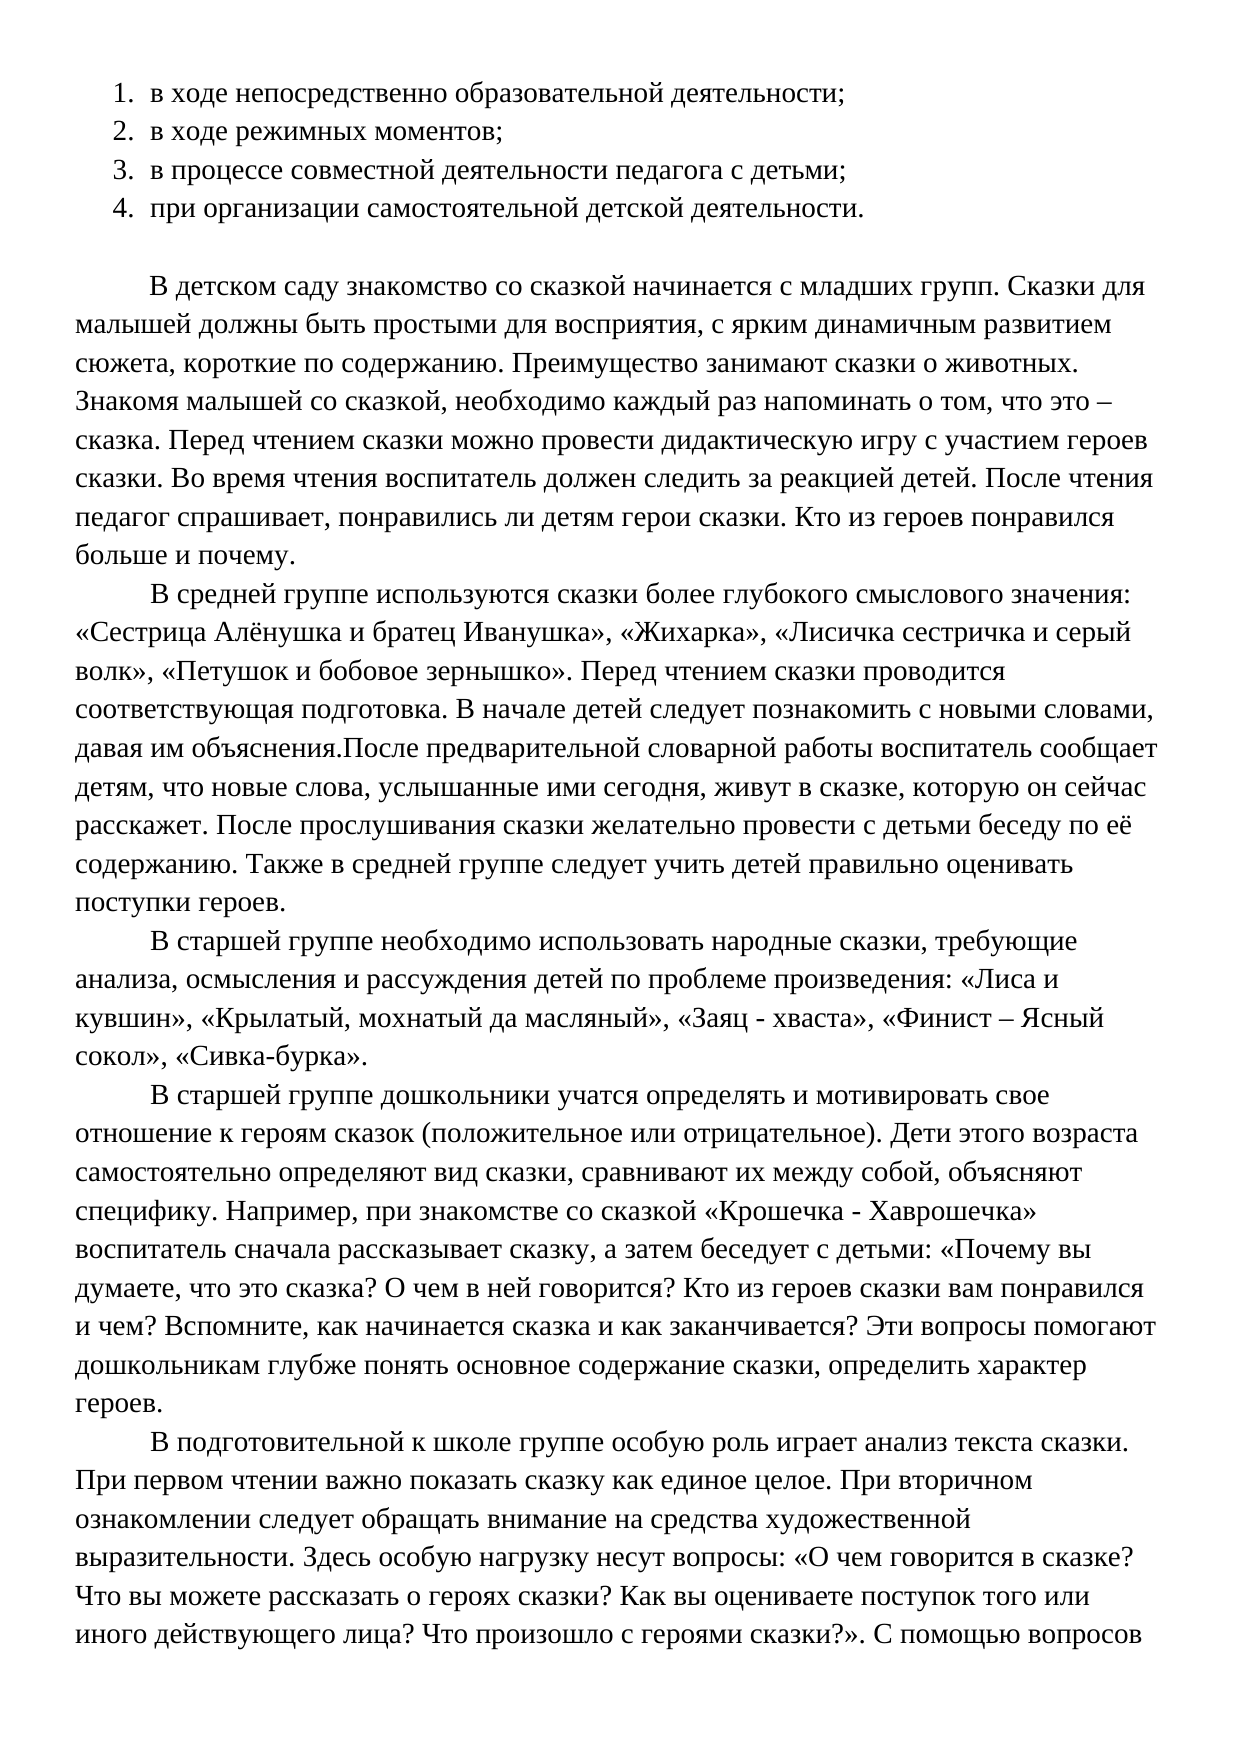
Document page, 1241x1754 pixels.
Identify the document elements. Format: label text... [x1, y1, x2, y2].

list В детском саду знакомство со сказкой начинается с младших групп. Сказки для малышей должны быть простыми для восприятия, с ярким динамичным развитием сюжета, короткие по содержанию. Преимущество занимают сказки о животных. Знакомя малышей со сказкой, необходимо каждый раз напоминать о том, что это – сказка. Перед чтением сказки можно провести дидактическую игру с участием героев сказки. Во время чтения воспитатель должен следить за реакцией детей. После чтения педагог спрашивает, понравились ли детям герои сказки. Кто из героев понравился больше и почему. [75, 268, 1165, 571]
list в ходе непосредственно образовательной деятельности; [112, 75, 1165, 108]
list при организации самостоятельной детской деятельности. [112, 191, 1165, 224]
list В старшей группе необходимо использовать народные сказки, требующие анализа, осмысления и рассуждения детей по проблеме произведения: «Лиса и кувшин», «Крылатый, мохнатый да масляный», «Заяц - хваста», «Финист – Ясный сокол», «Сивка-бурка». [75, 923, 1165, 1072]
list в ходе режимных моментов; [112, 113, 1165, 147]
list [75, 1424, 1165, 1650]
list в процессе совместной деятельности педагога с детьми; [112, 152, 1165, 186]
list В средней группе используются сказки более глубокого смыслового значения: «Сестрица Алёнушка и братец Иванушка», «Жихарка», «Лисичка сестричка и серый волк», «Петушок и бобовое зернышко». Перед чтением сказки проводится соответствующая подготовка. В начале детей следует познакомить с новыми словами, давая им объяснения.После предварительной словарной работы воспитатель сообщает детям, что новые слова, услышанные ими сегодня, живут в сказке, которую он сейчас расскажет. После прослушивания сказки желательно провести с детьми беседу по её содержанию. Также в средней группе следует учить детей правильно оценивать поступки героев. [75, 576, 1165, 918]
list В старшей группе дошкольники учатся определять и мотивировать свое отношение к героям сказок (положительное или отрицательное). Дети этого возраста самостоятельно определяют вид сказки, сравнивают их между собой, объясняют специфику. Например, при знакомстве со сказкой «Крошечка - Хаврошечка» воспитатель сначала рассказывает сказку, а затем беседует с детьми: «Почему вы думаете, что это сказка? О чем в ней говорится? Кто из героев сказки вам понравился и чем? Вспомните, как начинается сказка и как заканчивается? Эти вопросы помогают дошкольникам глубже понять основное содержание сказки, определить характер героев. [75, 1077, 1165, 1419]
